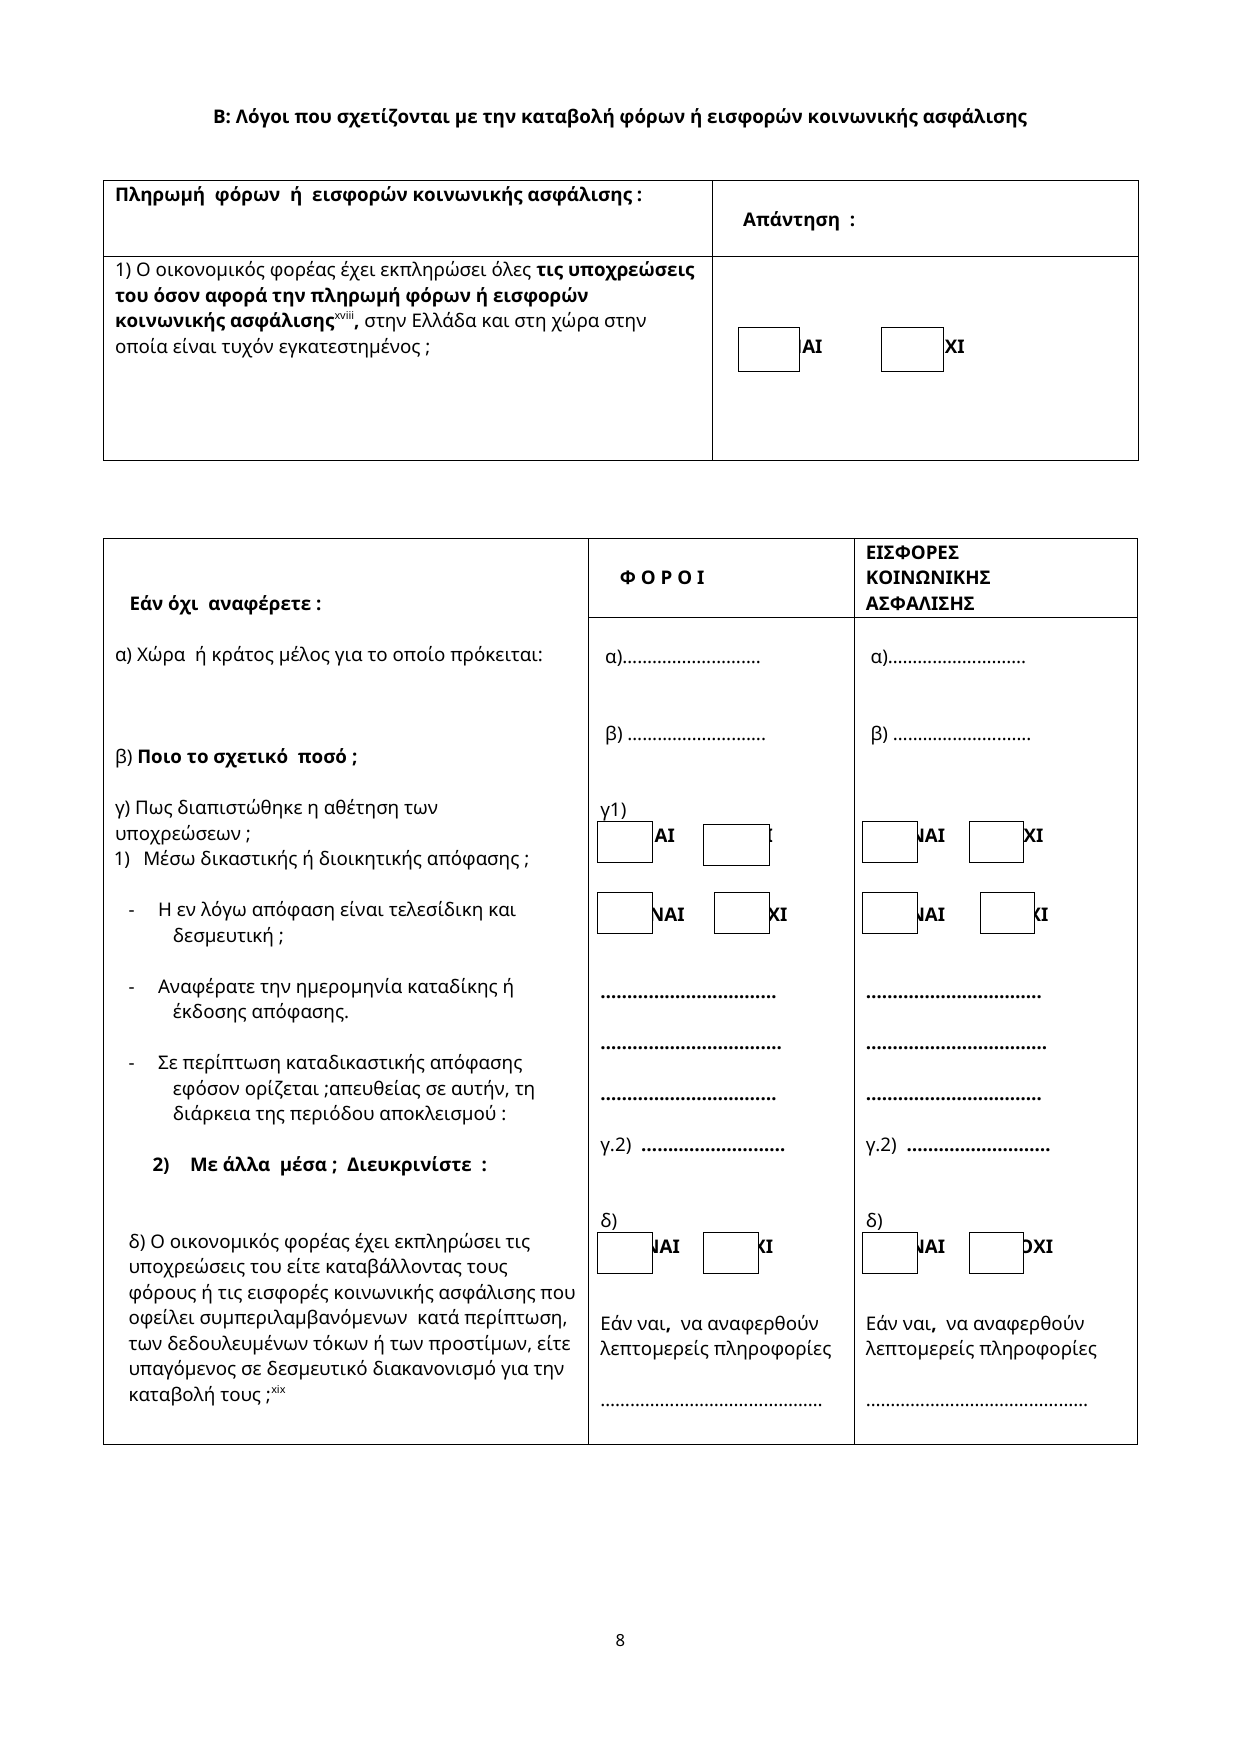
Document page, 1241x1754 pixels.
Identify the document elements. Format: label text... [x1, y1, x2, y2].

table_header ΕΙΣΦΟΡΕΣ ΚΟΙΝΩΝΙΚΗΣ ΑΣΦΑΛΙΣΗΣ [855, 539, 1137, 617]
table_header Εάν όχι αναφέρετε : α) Χώρα ή κράτος μέλος για το οποίο πρόκειται: β) Ποιο το σχετικό ποσό ; γ) Πως διαπιστώθηκε η αθέτηση των υποχρεώσεων ; Μέσω δικαστικής ή διοικητικής απόφασης ; Η εν λόγω απόφαση είναι τελεσίδικη και δεσμευτική ; Αναφέρατε την ημερομηνία καταδίκης ή έκδοσης απόφασης. Σε περίπτωση καταδικαστικής απόφασης εφόσον ορίζεται ;απευθείας σε αυτήν, τη διάρκεια της περιόδου αποκλεισμού : Με άλλα μέσα ; Διευκρινίστε : δ) Ο οικονομικός φορέας έχει εκπληρώσει τις υποχρεώσεις του είτε καταβάλλοντας τους φόρους ή τις εισφορές κοινωνικής ασφάλισης που οφείλει συμπεριλαμβανόμενων κατά περίπτωση, των δεδουλευμένων τόκων ή των προστίμων, είτε υπαγόμενος σε δεσμευτικό διακανονισμό για την καταβολή τους ; [104, 539, 588, 1444]
table_header Απάντηση : [713, 181, 1138, 256]
table_cell 1) Ο οικονομικός φορέας έχει εκπληρώσει όλες τις υποχρεώσεις του όσον αφορά την πληρωμή φόρων ή εισφορών κοινωνικής ασφάλισης, στην Ελλάδα και στη χώρα στην οποία είναι τυχόν εγκατεστημένος ; [104, 257, 712, 460]
table_cell α)………………………. β) ………………………. γ1) ΝΑΙ ΟΧΙ ΝΑΙ ΟΧΙ …………………………… ……………………………. …………………………… γ.2) ……………………… δ) ΝΑΙ ΟΧΙ Εάν ναι, να αναφερθούν λεπτομερείς πληροφορίες ……………………………………… [589, 618, 854, 1444]
table_header Πληρωμή φόρων ή εισφορών κοινωνικής ασφάλισης : [104, 181, 712, 256]
table_cell α)………………………. β) ………………………. ΝΑΙ ΟΧΙ ΝΑΙ ΟΧΙ …………………………… ……………………………. …………………………… γ.2) ……………………… δ) ΝΑΙ ΟΧΙ Εάν ναι, να αναφερθούν λεπτομερείς πληροφορίες ……………………………………… [855, 618, 1137, 1444]
table_header Φ Ο Ρ Ο Ι [589, 539, 854, 617]
table_cell NAI OXI [713, 257, 1138, 460]
text Β: Λόγοι που σχετίζονται με την καταβολή φόρων ή εισφορών κοινωνικής ασφάλισης [89, 103, 1152, 129]
